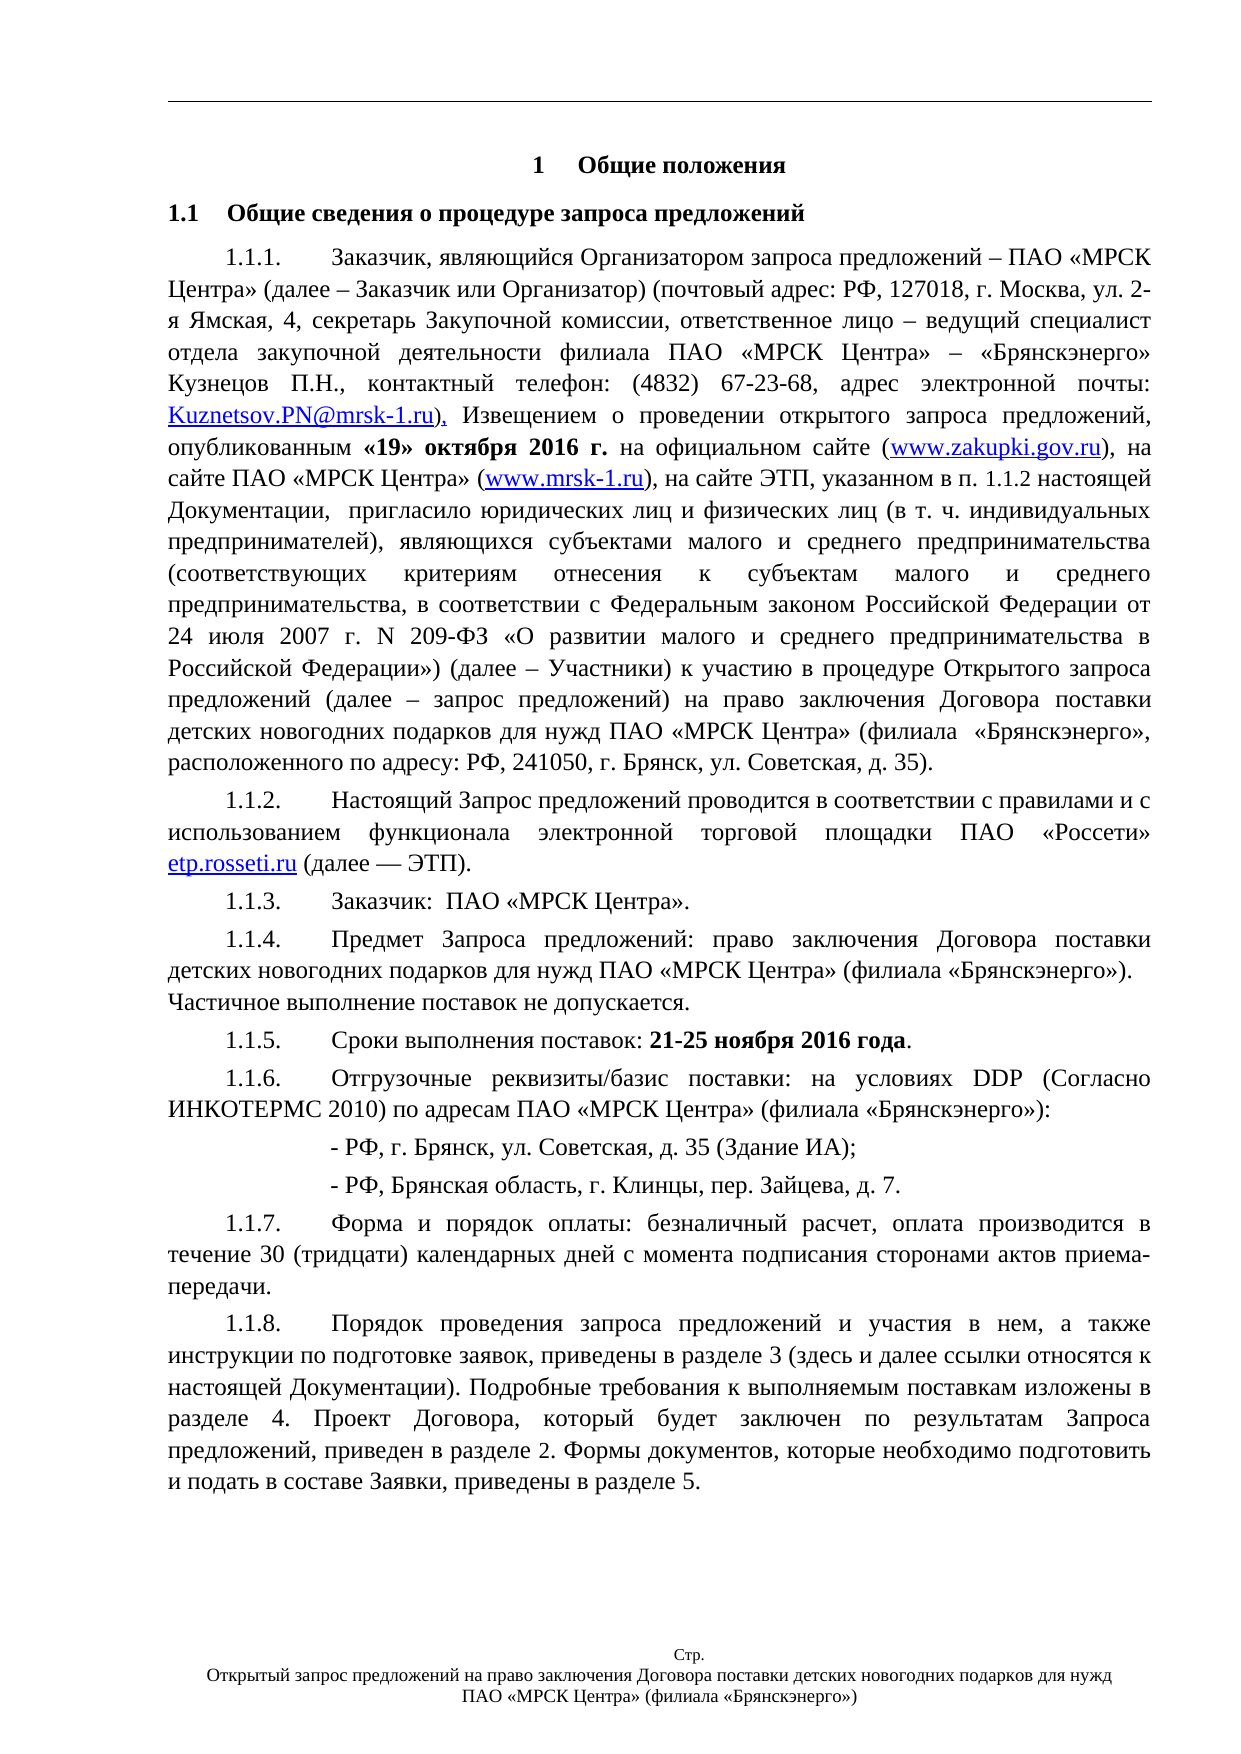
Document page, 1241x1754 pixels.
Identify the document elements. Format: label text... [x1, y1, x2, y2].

list Отгрузочные реквизиты/базис поставки: на условиях DDP (Согласно ИНКОТЕРМС 2010) по адресам ПАО «МРСК Центра» (филиала «Брянскэнерго»): [168, 1063, 1152, 1123]
subtitle Общие положения [166, 150, 1152, 179]
list Сроки выполнения поставок: 21-25 ноября 2016 года. [168, 1025, 1152, 1053]
text - РФ, г. Брянск, ул. Советская, д. 35 (Здание ИА); [330, 1132, 1152, 1161]
list Предмет Запроса предложений: право заключения Договора поставки детских новогодних подарков для нужд ПАО «МРСК Центра» (филиала «Брянскэнерго»). [168, 924, 1152, 984]
list Настоящий Запрос предложений проводится в соответствии с правилами и с использованием функционала электронной торговой площадки ПАО «Россети» etp.rosseti.ru (далее — ЭТП). [168, 785, 1152, 877]
text - РФ, Брянская область, г. Клинцы, пер. Зайцева, д. 7. [330, 1170, 1152, 1198]
list Форма и порядок оплаты: безналичный расчет, оплата производится в течение 30 (тридцати) календарных дней с момента подписания сторонами актов приема-передачи. [168, 1208, 1152, 1299]
list Заказчик, являющийся Организатором запроса предложений – ПАО «МРСК Центра» (далее – Заказчик или Организатор) (почтовый адрес: РФ, 127018, г. Москва, ул. 2-я Ямская, 4, секретарь Закупочной комиссии, ответственное лицо – ведущий специалист отдела закупочной деятельности филиала ПАО «МРСК Центра» – «Брянскэнерго» Кузнецов П.Н., контактный телефон: (4832) 67-23-68, адрес электронной почты: Kuznetsov.PN@mrsk-1.ru), Извещением о проведении открытого запроса предложений, опубликованным «19» октября 2016 г. на официальном сайте (www.zakupki.gov.ru), на сайте ПАО «МРСК Центра» (www.mrsk-1.ru), на сайте ЭТП, указанном в п. 1.1.2 настоящей Документации, пригласило юридических лиц и физических лиц (в т. ч. индивидуальных предпринимателей), являющихся субъектами малого и среднего предпринимательства (соответствующих критериям отнесения к субъектам малого и среднего предпринимательства, в соответствии с Федеральным законом Российской Федерации от 24 июля 2007 г. N 209-ФЗ «О развитии малого и среднего предпринимательства в Российской Федерации») (далее – Участники) к участию в процедуре Открытого запроса предложений (далее – запрос предложений) на право заключения Договора поставки детских новогодних подарков для нужд ПАО «МРСК Центра» (филиала «Брянскэнерго», расположенного по адресу: РФ, 241050, г. Брянск, ул. Советская, д. 35). [168, 242, 1152, 776]
list Заказчик: ПАО «МРСК Центра». [168, 886, 1152, 915]
list Частичное выполнение поставок не допускается. [168, 987, 1152, 1016]
list Порядок проведения запроса предложений и участия в нем, а также инструкции по подготовке заявок, приведены в разделе 3 (здесь и далее ссылки относятся к настоящей Документации). Подробные требования к выполняемым поставкам изложены в разделе 4. Проект Договора, который будет заключен по результатам Запроса предложений, приведен в разделе 2. Формы документов, которые необходимо подготовить и подать в составе Заявки, приведены в разделе 5. [168, 1308, 1152, 1495]
subtitle Общие сведения о процедуре запроса предложений [168, 198, 1152, 227]
